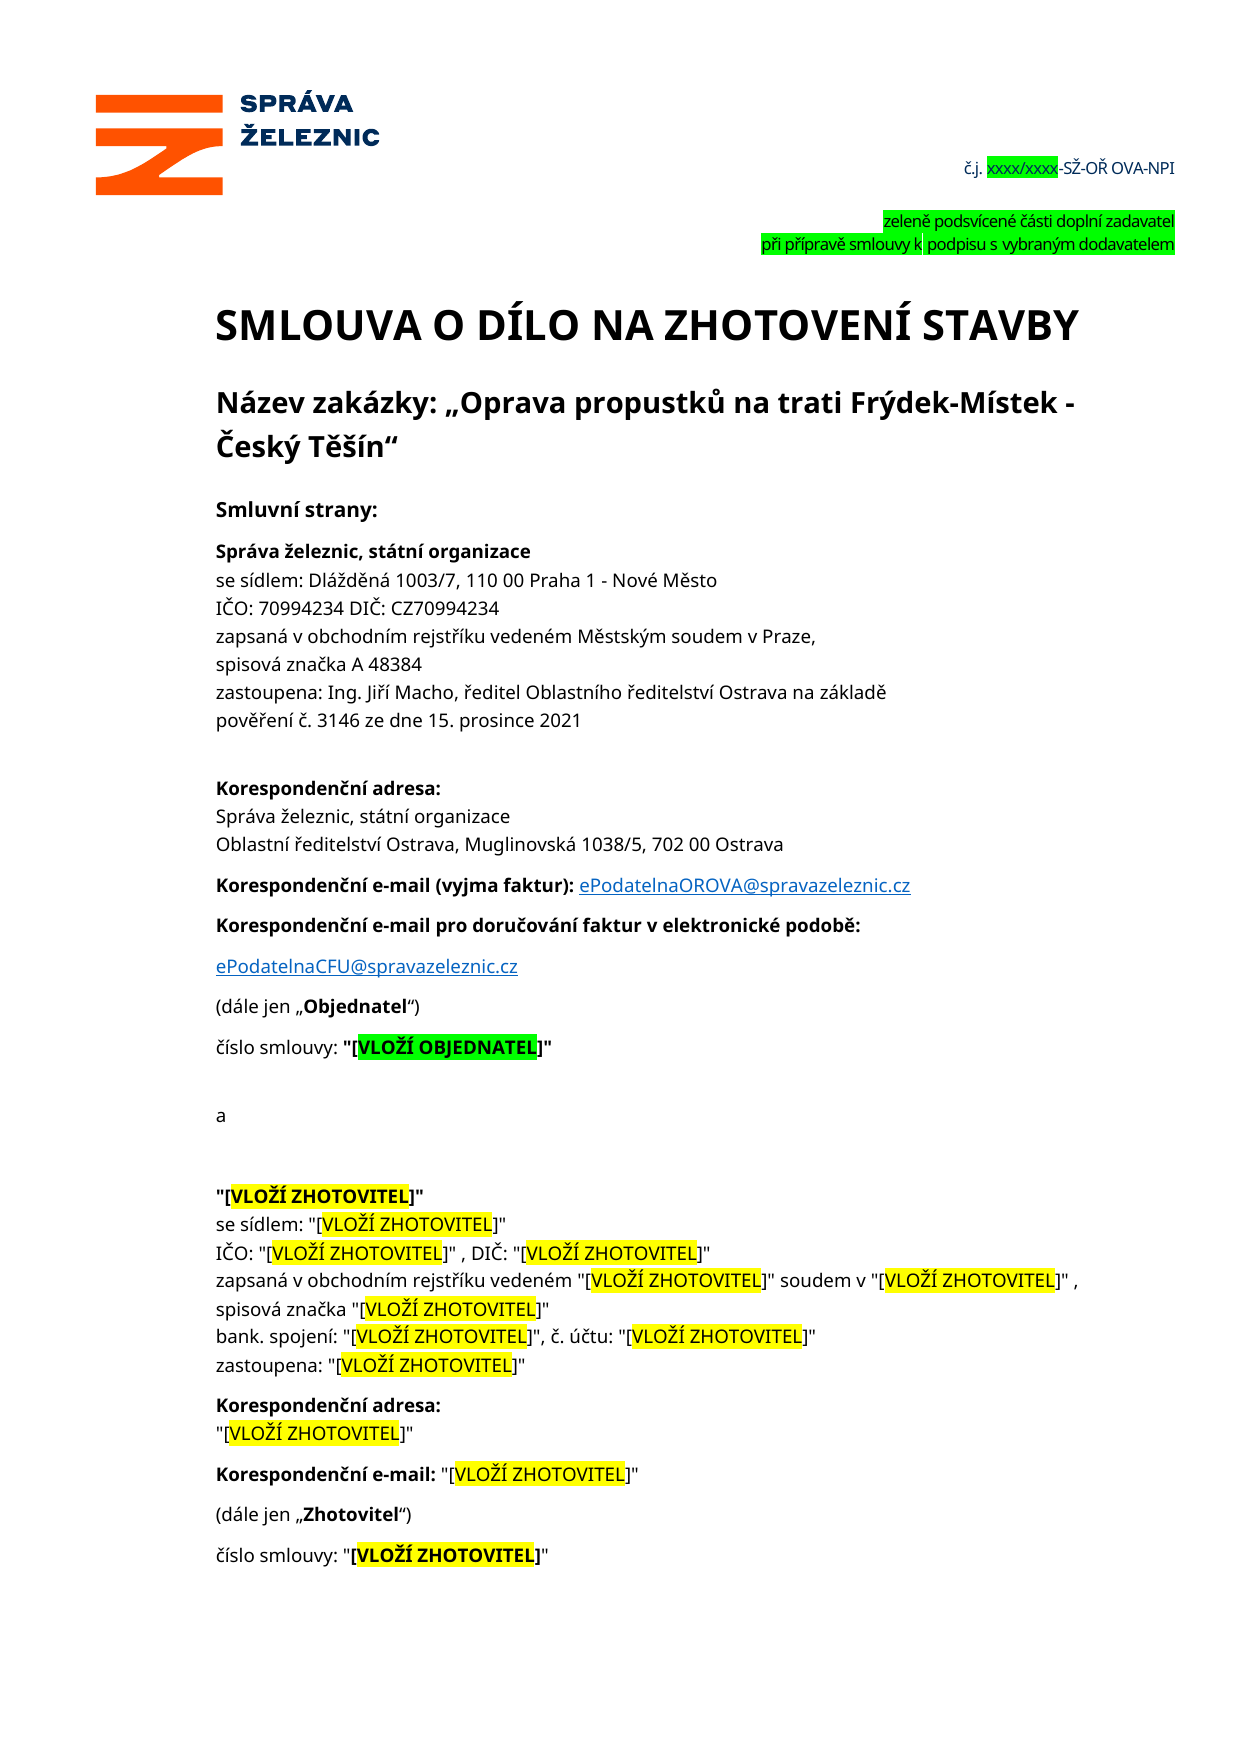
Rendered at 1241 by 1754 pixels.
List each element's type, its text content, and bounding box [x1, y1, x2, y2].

text Korespondenční e-mail: "[VLOŽÍ ZHOTOVITEL]" [625, 1461, 1093, 1486]
text "[VLOŽÍ ZHOTOVITEL]" [409, 1184, 1093, 1209]
text spisová značka "[VLOŽÍ ZHOTOVITEL]" [536, 1296, 1093, 1321]
text IČO: "[VLOŽÍ ZHOTOVITEL]" , DIČ: "[VLOŽÍ ZHOTOVITEL]" [697, 1240, 1093, 1265]
text (dále jen „Objednatel“) [216, 994, 1093, 1019]
text Korespondenční e-mail (vyjma faktur): ePodatelnaOROVA@spravazeleznic.cz [216, 872, 1093, 898]
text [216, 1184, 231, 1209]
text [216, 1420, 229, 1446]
text Oblastní ředitelství Ostrava, Muglinovská 1038/5, 702 00 Ostrava [216, 832, 1093, 857]
text zastoupena: Ing. Jiří Macho, ředitel Oblastního ředitelství Ostrava na základě [216, 679, 1093, 704]
text spisová značka "[VLOŽÍ ZHOTOVITEL]" [216, 1296, 365, 1321]
text zastoupena: "[VLOŽÍ ZHOTOVITEL]" [512, 1352, 1093, 1377]
text číslo smlouvy: "[VLOŽÍ OBJEDNATEL]" [537, 1034, 1093, 1060]
text se sídlem: Dlážděná 1003/7, 110 00 Praha 1 - Nové Město [216, 567, 1093, 592]
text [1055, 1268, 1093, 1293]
text zapsaná v obchodním rejstříku vedeném Městským soudem v Praze, [216, 623, 1093, 648]
text Korespondenční e-mail: "[VLOŽÍ ZHOTOVITEL]" [216, 1461, 455, 1486]
text ePodatelnaCFU@spravazeleznic.cz [216, 953, 1093, 979]
text se sídlem: "[VLOŽÍ ZHOTOVITEL]" [216, 1212, 322, 1237]
text Správa železnic, státní organizace [216, 803, 1093, 829]
text se sídlem: "[VLOŽÍ ZHOTOVITEL]" [492, 1212, 1093, 1237]
text Název zakázky: „Oprava propustků na trati Frýdek-Místek - Český Těšín“ [216, 383, 1093, 466]
text bank. spojení: "[VLOŽÍ ZHOTOVITEL]", č. účtu: "[VLOŽÍ ZHOTOVITEL]" [802, 1324, 1093, 1349]
text zastoupena: "[VLOŽÍ ZHOTOVITEL]" [216, 1352, 341, 1377]
text Správa železnic, státní organizace [216, 539, 1093, 564]
text "[VLOŽÍ ZHOTOVITEL]" [399, 1420, 1093, 1446]
text číslo smlouvy: "[VLOŽÍ ZHOTOVITEL]" [216, 1542, 357, 1567]
text IČO: 70994234 DIČ: CZ70994234 [216, 595, 1093, 620]
text Korespondenční adresa: [216, 1392, 1093, 1418]
text spisová značka A 48384 [216, 651, 1093, 676]
text (dále jen „Zhotovitel“) [216, 1501, 1093, 1527]
text Smluvní strany: [216, 495, 1093, 523]
text číslo smlouvy: "[VLOŽÍ OBJEDNATEL]" [216, 1034, 358, 1060]
text Korespondenční adresa: [216, 776, 1093, 801]
text a [216, 1103, 1093, 1128]
text Korespondenční e-mail pro doručování faktur v elektronické podobě: [216, 913, 1093, 938]
text pověření č. 3146 ze dne 15. prosince 2021 [216, 707, 1093, 732]
text číslo smlouvy: "[VLOŽÍ ZHOTOVITEL]" [534, 1542, 1093, 1567]
text zapsaná v obchodním rejstříku vedeném "[VLOŽÍ ZHOTOVITEL]" soudem v "[VLOŽÍ ZHOTOVITEL]" , [216, 1268, 591, 1293]
text SMLOUVA O DÍLO NA ZHOTOVENÍ STAVBY [216, 295, 1093, 352]
